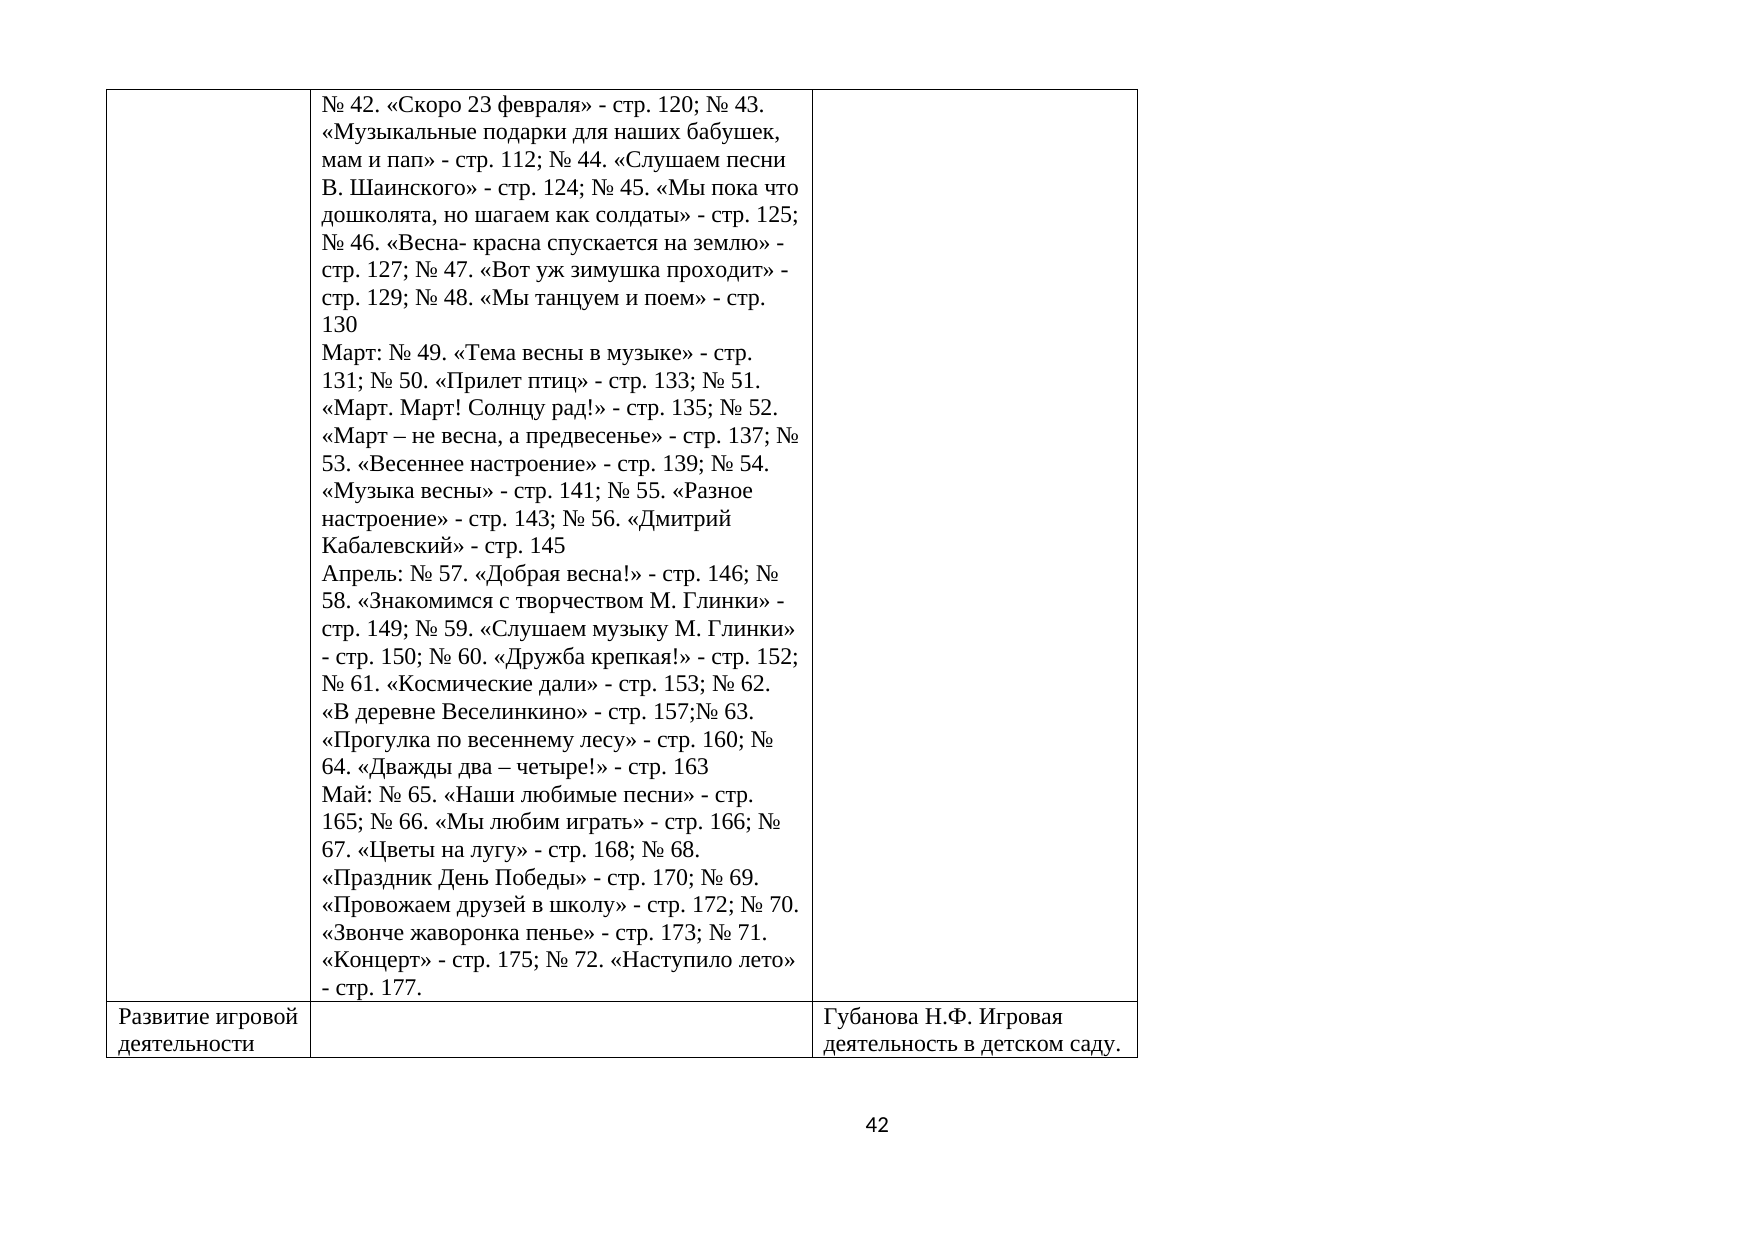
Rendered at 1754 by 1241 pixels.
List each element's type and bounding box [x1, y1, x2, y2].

table_cell [311, 1002, 812, 1057]
table_cell [813, 1002, 1137, 1057]
table_cell [813, 90, 1137, 1001]
table_cell [107, 90, 310, 1001]
table_cell [107, 1002, 310, 1057]
table_cell [311, 90, 812, 1001]
